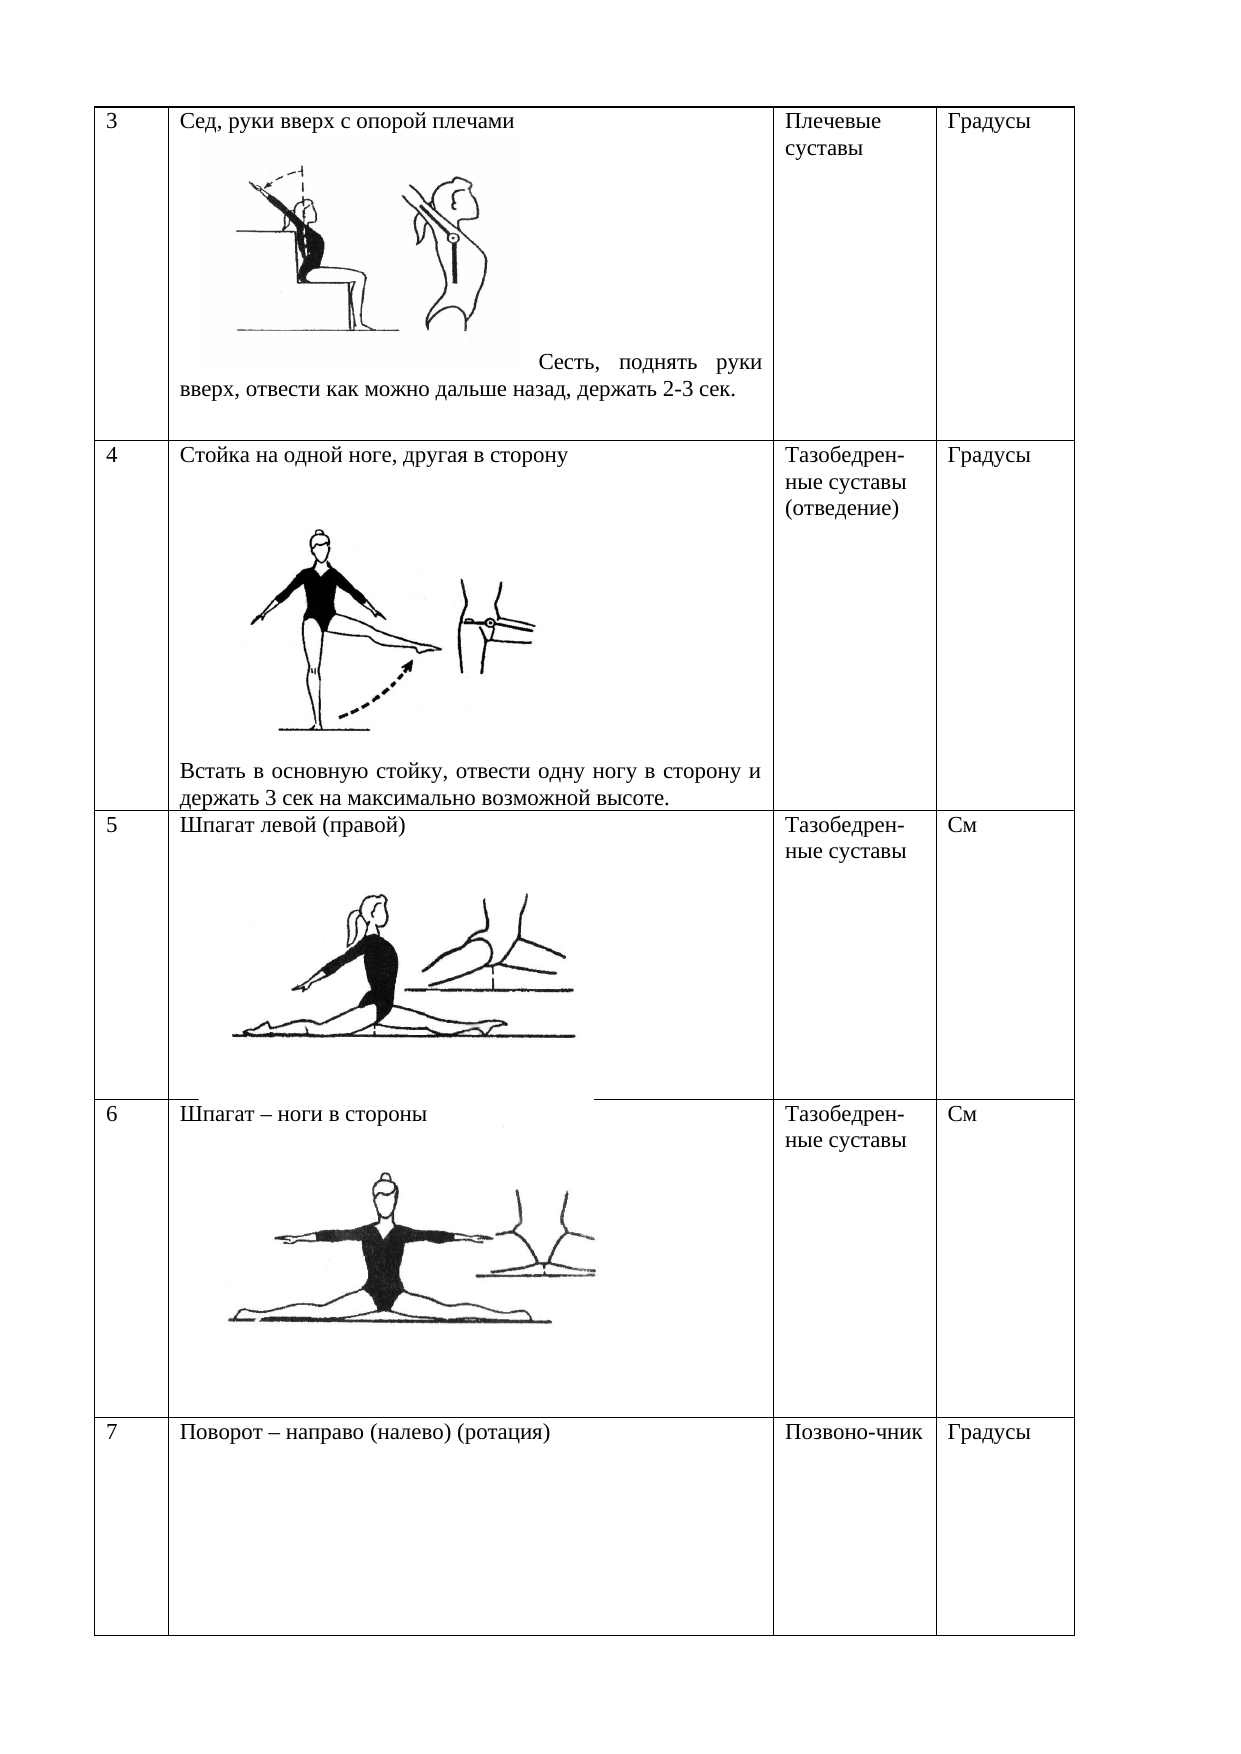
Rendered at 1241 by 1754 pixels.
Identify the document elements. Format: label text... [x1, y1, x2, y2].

table_cell См [937, 1100, 1074, 1417]
table_cell Градусы [937, 1418, 1074, 1635]
table_cell 6 [95, 1100, 168, 1417]
picture [198, 467, 550, 758]
table_cell См [937, 811, 1074, 1099]
table_cell Позвоно-чник [774, 1418, 936, 1635]
picture [198, 837, 594, 1100]
table_cell Шпагат – ноги в стороны [169, 1100, 773, 1417]
table_cell Тазобедрен-ные суставы (отведение) [774, 441, 936, 810]
table_cell Градусы [937, 441, 1074, 810]
table_cell Тазобедрен-ные суставы [774, 811, 936, 1099]
table_cell Шпагат левой (правой) [169, 811, 773, 1099]
table_cell Тазобедрен-ные суставы [774, 1100, 936, 1417]
table_cell 5 [95, 811, 168, 1099]
table_cell Плечевые суставы [774, 108, 936, 440]
table_cell 4 [95, 441, 168, 810]
table_cell Сед, руки вверх с опорой плечами Сесть, поднять руки вверх, отвести как можно дальше назад, держать 2-3 сек. [169, 108, 773, 440]
picture [198, 1126, 611, 1417]
picture [198, 133, 520, 370]
table_cell 7 [95, 1418, 168, 1635]
table_cell 3 [95, 108, 168, 440]
table_cell Градусы [937, 108, 1074, 440]
table_cell Поворот – направо (налево) (ротация) [169, 1418, 773, 1635]
table_cell Стойка на одной ноге, другая в сторону Встать в основную стойку, отвести одну ногу в сторону и держать 3 сек на максимально возможной высоте. [169, 441, 773, 810]
